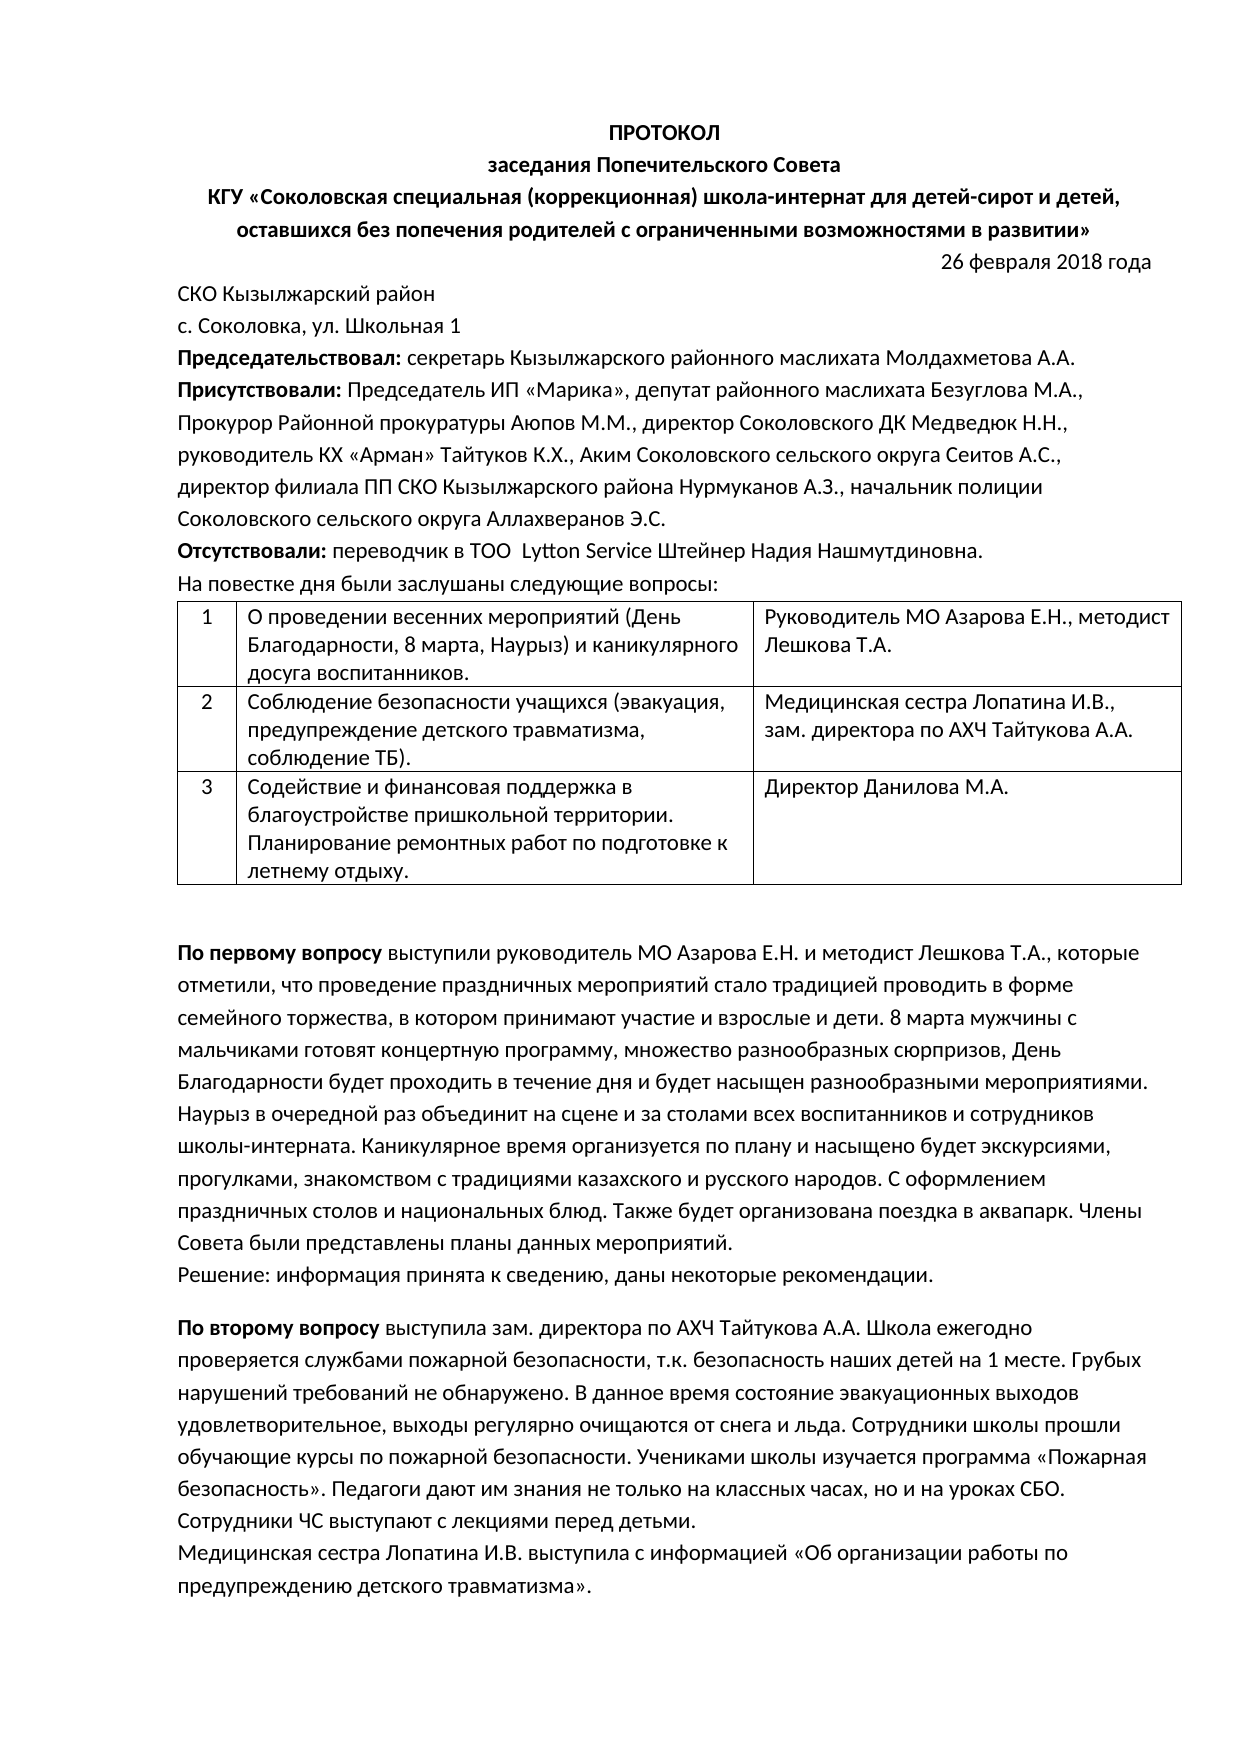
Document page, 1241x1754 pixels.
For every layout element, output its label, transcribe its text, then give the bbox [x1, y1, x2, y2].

text с. Соколовка, ул. Школьная 1 [177, 311, 1152, 339]
text Председательствовал: секретарь Кызылжарского районного маслихата Молдахметова А.А. [177, 343, 1152, 371]
table_cell Медицинская сестра Лопатина И.В., зам. директора по АХЧ Тайтукова А.А. [754, 687, 1181, 771]
table_cell Соблюдение безопасности учащихся (эвакуация, предупреждение детского травматизма, соблюдение ТБ). [237, 687, 753, 771]
text Присутствовали: Председатель ИП «Марика», депутат районного маслихата Безуглова М.А., Прокурор Районной прокуратуры Аюпов М.М., директор Соколовского ДК Медведюк Н.Н., руководитель КХ «Арман» Тайтуков К.Х., Аким Соколовского сельского округа Сеитов А.С., директор филиала ПП СКО Кызылжарского района Нурмуканов А.З., начальник полиции Соколовского сельского округа Аллахверанов Э.С. [177, 376, 1152, 532]
table_cell Директор Данилова М.А. [754, 772, 1181, 884]
table_cell Содействие и финансовая поддержка в благоустройстве пришкольной территории. Планирование ремонтных работ по подготовке к летнему отдыху. [237, 772, 753, 884]
table_header О проведении весенних мероприятий (День Благодарности, 8 марта, Наурыз) и каникулярного досуга воспитанников. [237, 602, 753, 686]
text Отсутствовали: переводчик в ТОО Lytton Service Штейнер Надия Нашмутдиновна. [177, 537, 1152, 564]
text 26 февраля 2018 года [177, 247, 1152, 275]
table_header 1 [178, 602, 236, 686]
table_header Руководитель МО Азарова Е.Н., методист Лешкова Т.А. [754, 602, 1181, 686]
text По второму вопросу выступила зам. директора по АХЧ Тайтукова А.А. Школа ежегодно проверяется службами пожарной безопасности, т.к. безопасность наших детей на 1 месте. Грубых нарушений требований не обнаружено. В данное время состояние эвакуационных выходов удовлетворительное, выходы регулярно очищаются от снега и льда. Сотрудники школы прошли обучающие курсы по пожарной безопасности. Учениками школы изучается программа «Пожарная безопасность». Педагоги дают им знания не только на классных часах, но и на уроках СБО. Сотрудники ЧС выступают с лекциями перед детьми. Медицинская сестра Лопатина И.В. выступила с информацией «Об организации работы по предупреждению детского травматизма». [177, 1313, 1152, 1599]
text КГУ «Соколовская специальная (коррекционная) школа-интернат для детей-сирот и детей, оставшихся без попечения родителей с ограниченными возможностями в развитии» [177, 182, 1152, 243]
text На повестке дня были заслушаны следующие вопросы: [177, 569, 1152, 597]
text ПРОТОКОЛ [177, 118, 1152, 146]
table_cell 2 [178, 687, 236, 771]
text заседания Попечительского Совета [177, 150, 1152, 178]
table_cell 3 [178, 772, 236, 884]
text По первому вопросу выступили руководитель МО Азарова Е.Н. и методист Лешкова Т.А., которые отметили, что проведение праздничных мероприятий стало традицией проводить в форме семейного торжества, в котором принимают участие и взрослые и дети. 8 марта мужчины с мальчиками готовят концертную программу, множество разнообразных сюрпризов, День Благодарности будет проходить в течение дня и будет насыщен разнообразными мероприятиями. Наурыз в очередной раз объединит на сцене и за столами всех воспитанников и сотрудников школы-интерната. Каникулярное время организуется по плану и насыщено будет экскурсиями, прогулками, знакомством с традициями казахского и русского народов. С оформлением праздничных столов и национальных блюд. Также будет организована поездка в аквапарк. Члены Совета были представлены планы данных мероприятий. Решение: информация принята к сведению, даны некоторые рекомендации. [177, 938, 1152, 1288]
text СКО Кызылжарский район [177, 279, 1152, 307]
